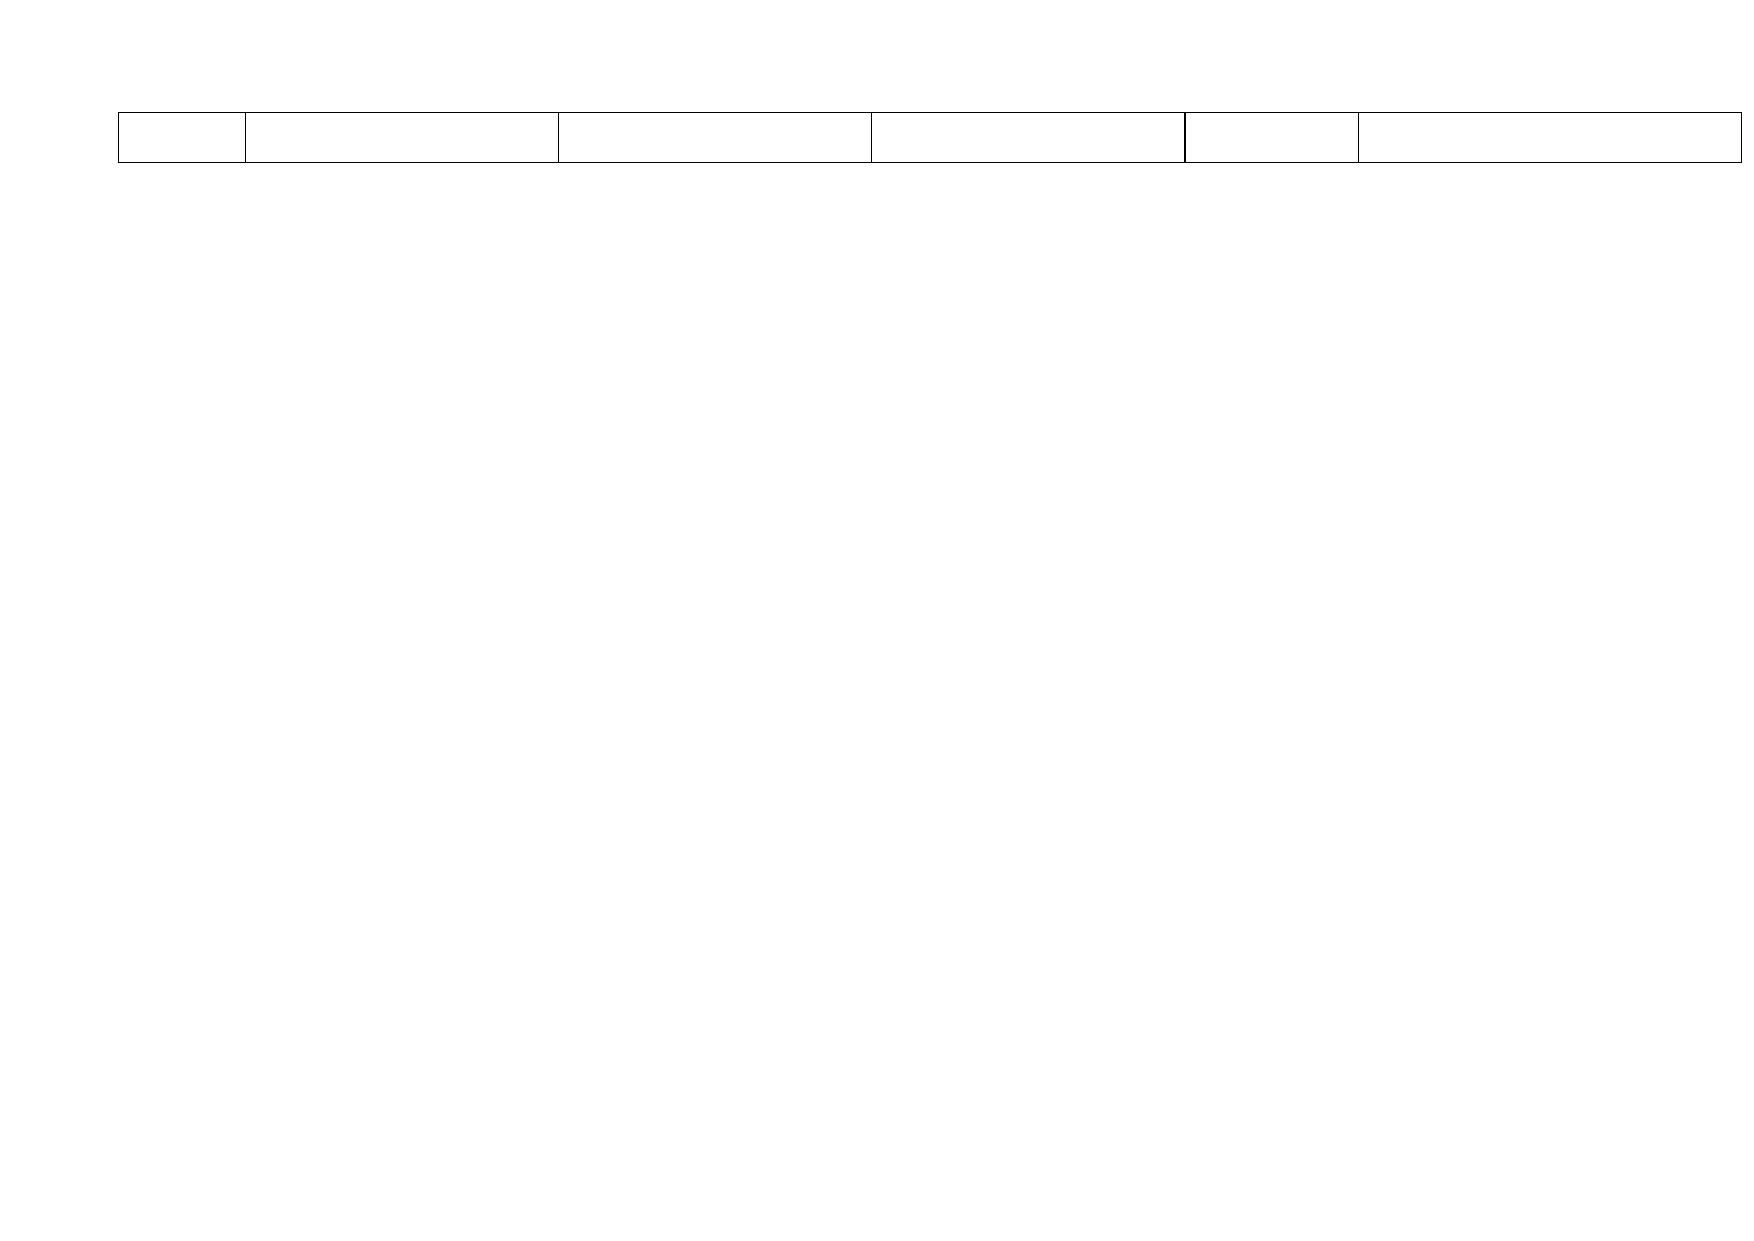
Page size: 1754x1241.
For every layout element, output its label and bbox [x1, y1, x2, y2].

table_cell [246, 113, 558, 162]
table_cell [1186, 113, 1358, 162]
table_cell [119, 113, 245, 162]
table_cell [1359, 113, 1741, 162]
table_cell [872, 113, 1184, 162]
table_cell [559, 113, 871, 162]
